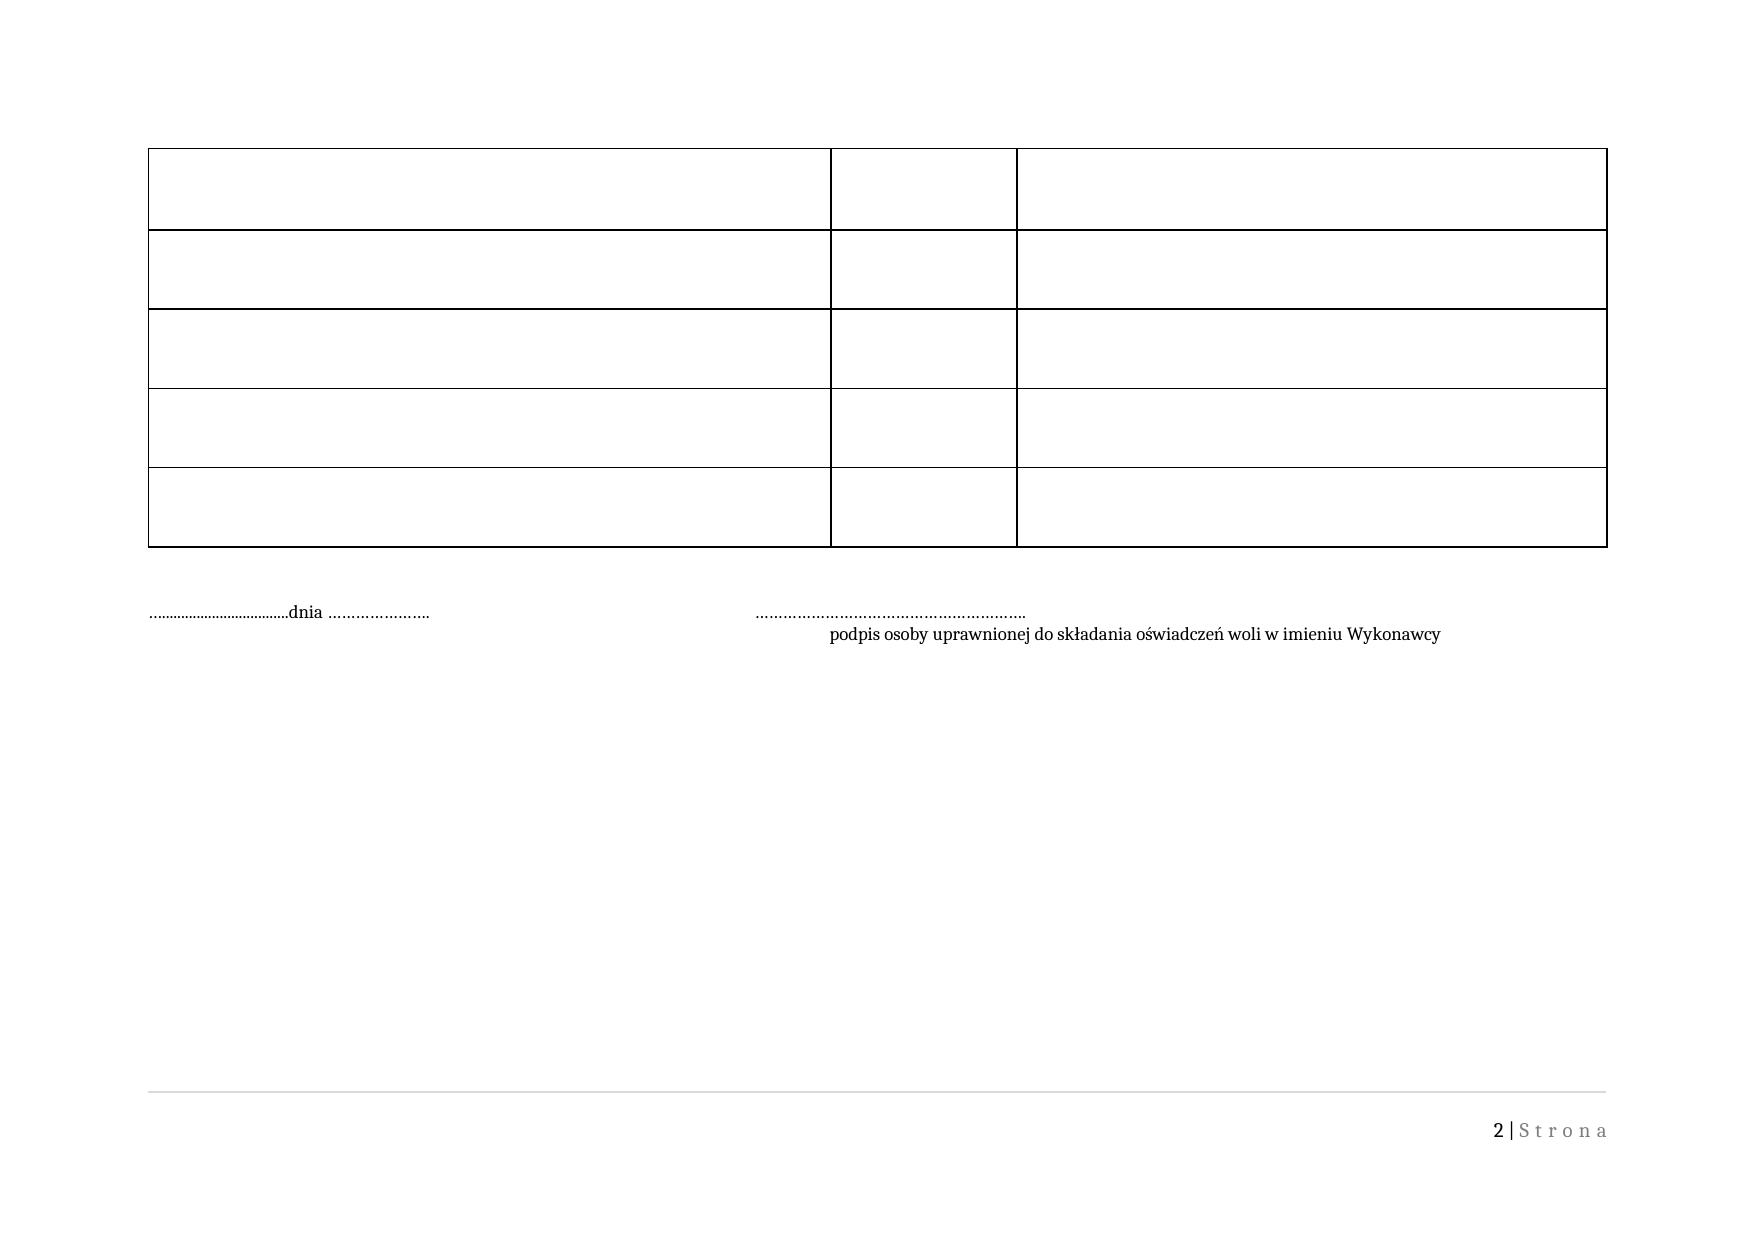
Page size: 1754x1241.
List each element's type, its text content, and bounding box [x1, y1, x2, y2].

table_cell [1018, 468, 1606, 546]
table_cell [149, 468, 830, 546]
table_cell [832, 149, 1016, 229]
table_cell [149, 231, 830, 308]
table_cell [149, 310, 830, 387]
table_cell [1018, 389, 1606, 467]
table_cell [832, 231, 1016, 308]
table_cell [832, 310, 1016, 387]
table_cell [832, 468, 1016, 546]
table_cell [149, 389, 830, 467]
text ….................................dnia …………………. …………………………………………………. [148, 602, 1606, 623]
table_cell [149, 149, 830, 229]
table_cell [1018, 149, 1606, 229]
table_cell [832, 389, 1016, 467]
table_cell [1018, 310, 1606, 387]
table_cell [1018, 231, 1606, 308]
text podpis osoby uprawnionej do składania oświadczeń woli w imieniu Wykonawcy [664, 623, 1606, 645]
